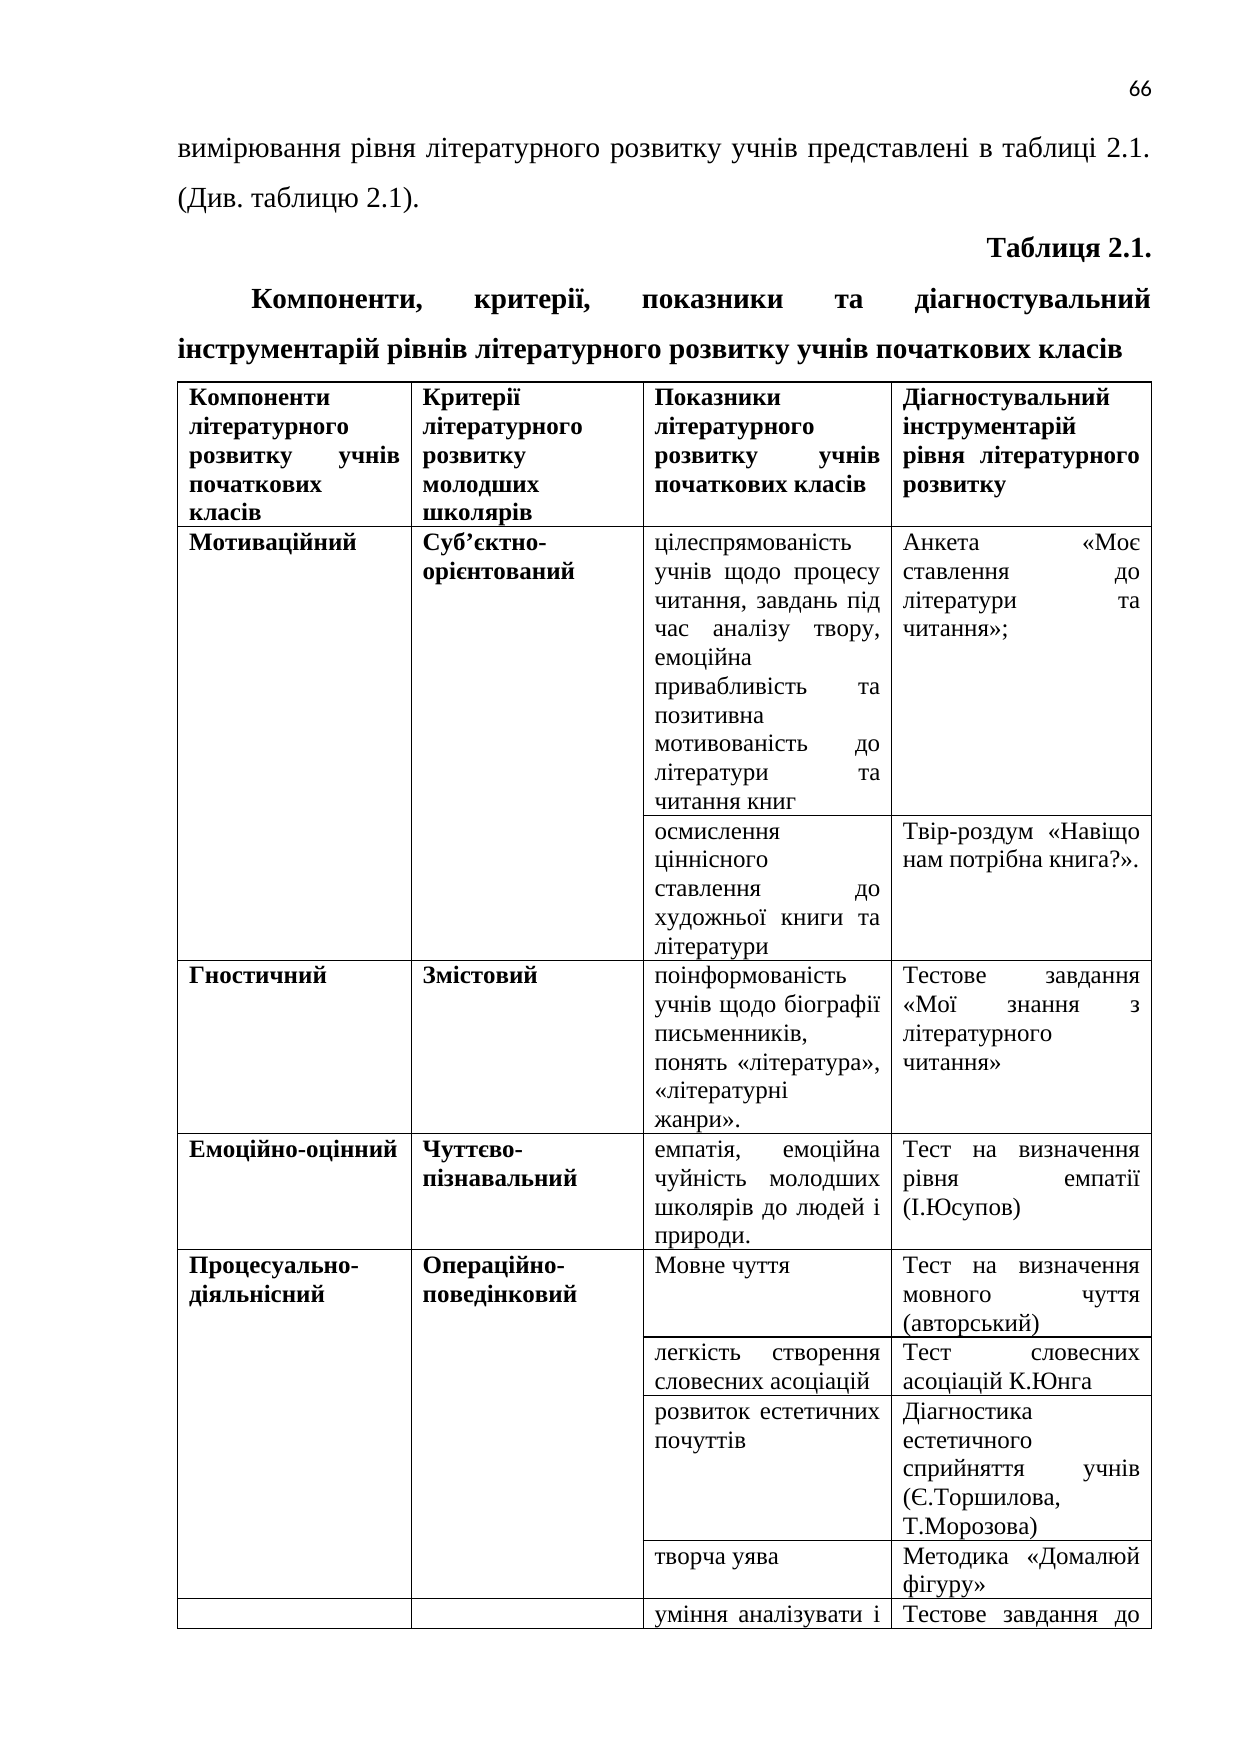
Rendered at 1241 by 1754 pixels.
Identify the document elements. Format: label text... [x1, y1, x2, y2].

table_cell творча уява [644, 1541, 891, 1598]
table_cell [892, 1599, 1151, 1628]
table_cell Емоційно-оцінний [178, 1134, 411, 1249]
table_cell цілеспрямованість учнів щодо процесу читання, завдань під час аналізу твору, емоційна привабливість та позитивна мотивованість до літератури та читання книг [644, 527, 891, 815]
table_cell Тестове завдання «Мої знання з літературного читання» [892, 961, 1151, 1133]
table_cell розвиток естетичних почуттів [644, 1396, 891, 1540]
table_cell Чуттєво-пізнавальний [412, 1134, 643, 1249]
table_cell Діагностика естетичного сприйняття учнів (Є.Торшилова, Т.Морозова) [892, 1396, 1151, 1540]
text Компоненти, критерії, показники та діагностувальний інструментарій рівнів літературного розвитку учнів початкових класів [177, 281, 1152, 364]
table_cell Тест на визначення рівня емпатії (І.Юсупов) [892, 1134, 1151, 1249]
table_cell поінформованість учнів щодо біографії письменників, понять «література», «літературні жанри». [644, 961, 891, 1133]
table_cell Змістовий [412, 961, 643, 1133]
table_cell Твір-роздум «Навіщо нам потрібна книга?». [892, 816, 1151, 959]
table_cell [644, 1599, 891, 1628]
table_cell Методика «Домалюй фігуру» [892, 1541, 1151, 1598]
table_cell легкість створення словесних асоціацій [644, 1338, 891, 1395]
table_cell Операційно-поведінковий [412, 1250, 643, 1598]
table_header Критерії літературного розвитку молодших школярів [412, 383, 643, 526]
table_cell Суб’єктно-орієнтований [412, 527, 643, 959]
table_cell [412, 1599, 643, 1628]
table_cell Анкета «Моє ставлення до літератури та читання»; [892, 527, 1151, 815]
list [177, 130, 1152, 214]
table_cell Мовне чуття [644, 1250, 891, 1336]
table_cell Гностичний [178, 961, 411, 1133]
table_header Компоненти літературного розвитку учнів початкових класів [178, 383, 411, 526]
table_header Показники літературного розвитку учнів початкових класів [644, 383, 891, 526]
table_cell осмислення ціннісного ставлення до художньої книги та літератури [644, 816, 891, 959]
table_cell Тест на визначення мовного чуття (авторський) [892, 1250, 1151, 1336]
table_header Діагностувальний інструментарій рівня літературного розвитку [892, 383, 1151, 526]
table_cell емпатія, емоційна чуйність молодших школярів до людей і природи. [644, 1134, 891, 1249]
table_cell [178, 1599, 411, 1628]
table_cell Процесуально-діяльнісний [178, 1250, 411, 1598]
table_cell Тест словесних асоціацій К.Юнга [892, 1338, 1151, 1395]
table_cell Мотиваційний [178, 527, 411, 959]
text Таблиця 2.1. [177, 230, 1152, 264]
